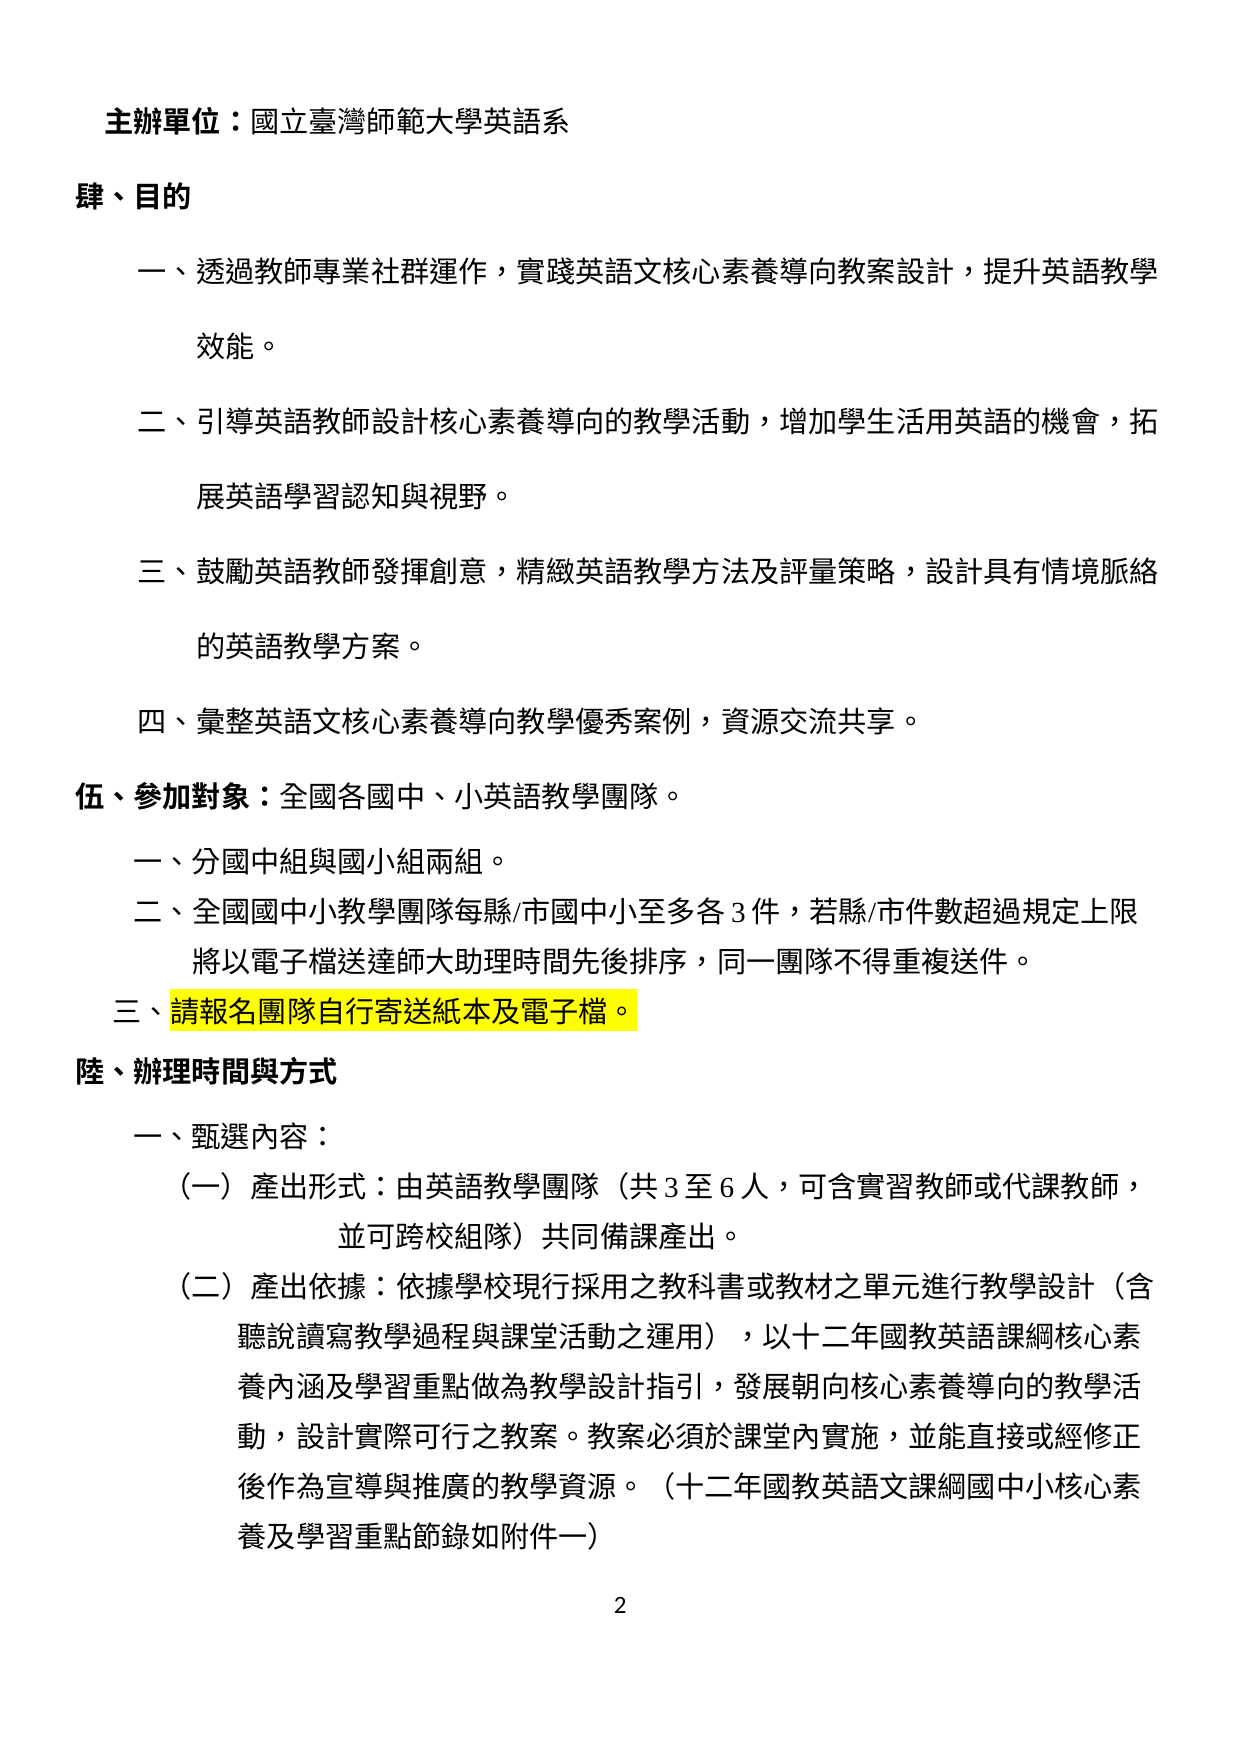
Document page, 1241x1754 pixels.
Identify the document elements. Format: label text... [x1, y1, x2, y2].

text 二、全國國中小教學團隊每縣/市國中小至多各3件，若縣/市件數超過規定上限將以電子檔送達師大助理時間先後排序，同一團隊不得重複送件。 [104, 882, 1165, 982]
text 陸、辦理時間與方式 [75, 1032, 1165, 1107]
text 三、請報名團隊自行寄送紙本及電子檔。 [104, 982, 1165, 1032]
text 主辦單位：國立臺灣師範大學英語系 [75, 82, 1165, 157]
text 伍、參加對象：全國各國中、小英語教學團隊。 [75, 757, 1165, 832]
text 二、引導英語教師設計核心素養導向的教學活動，增加學生活用英語的機會，拓展英語學習認知與視野。 [137, 382, 1165, 532]
text （一）產出形式：由英語教學團隊（共3至6人，可含實習教師或代課教師，並可跨校組隊）共同備課產出。 [133, 1157, 1165, 1257]
text 四、彙整英語文核心素養導向教學優秀案例，資源交流共享。 [137, 682, 1165, 757]
text 一、甄選內容： [133, 1107, 1165, 1157]
text 肆、目的 [75, 157, 1165, 232]
text （二）產出依據：依據學校現行採用之教科書或教材之單元進行教學設計（含聽說讀寫教學過程與課堂活動之運用），以十二年國教英語課綱核心素養內涵及學習重點做為教學設計指引，發展朝向核心素養導向的教學活動，設計實際可行之教案。教案必須於課堂內實施，並能直接或經修正後作為宣導與推廣的教學資源。（十二年國教英語文課綱國中小核心素養及學習重點節錄如附件一） [133, 1257, 1165, 1557]
text 三、鼓勵英語教師發揮創意，精緻英語教學方法及評量策略，設計具有情境脈絡的英語教學方案。 [137, 532, 1165, 682]
text 一、分國中組與國小組兩組。 [75, 832, 1165, 882]
text 一、透過教師專業社群運作，實踐英語文核心素養導向教案設計，提升英語教學效能。 [137, 232, 1165, 382]
